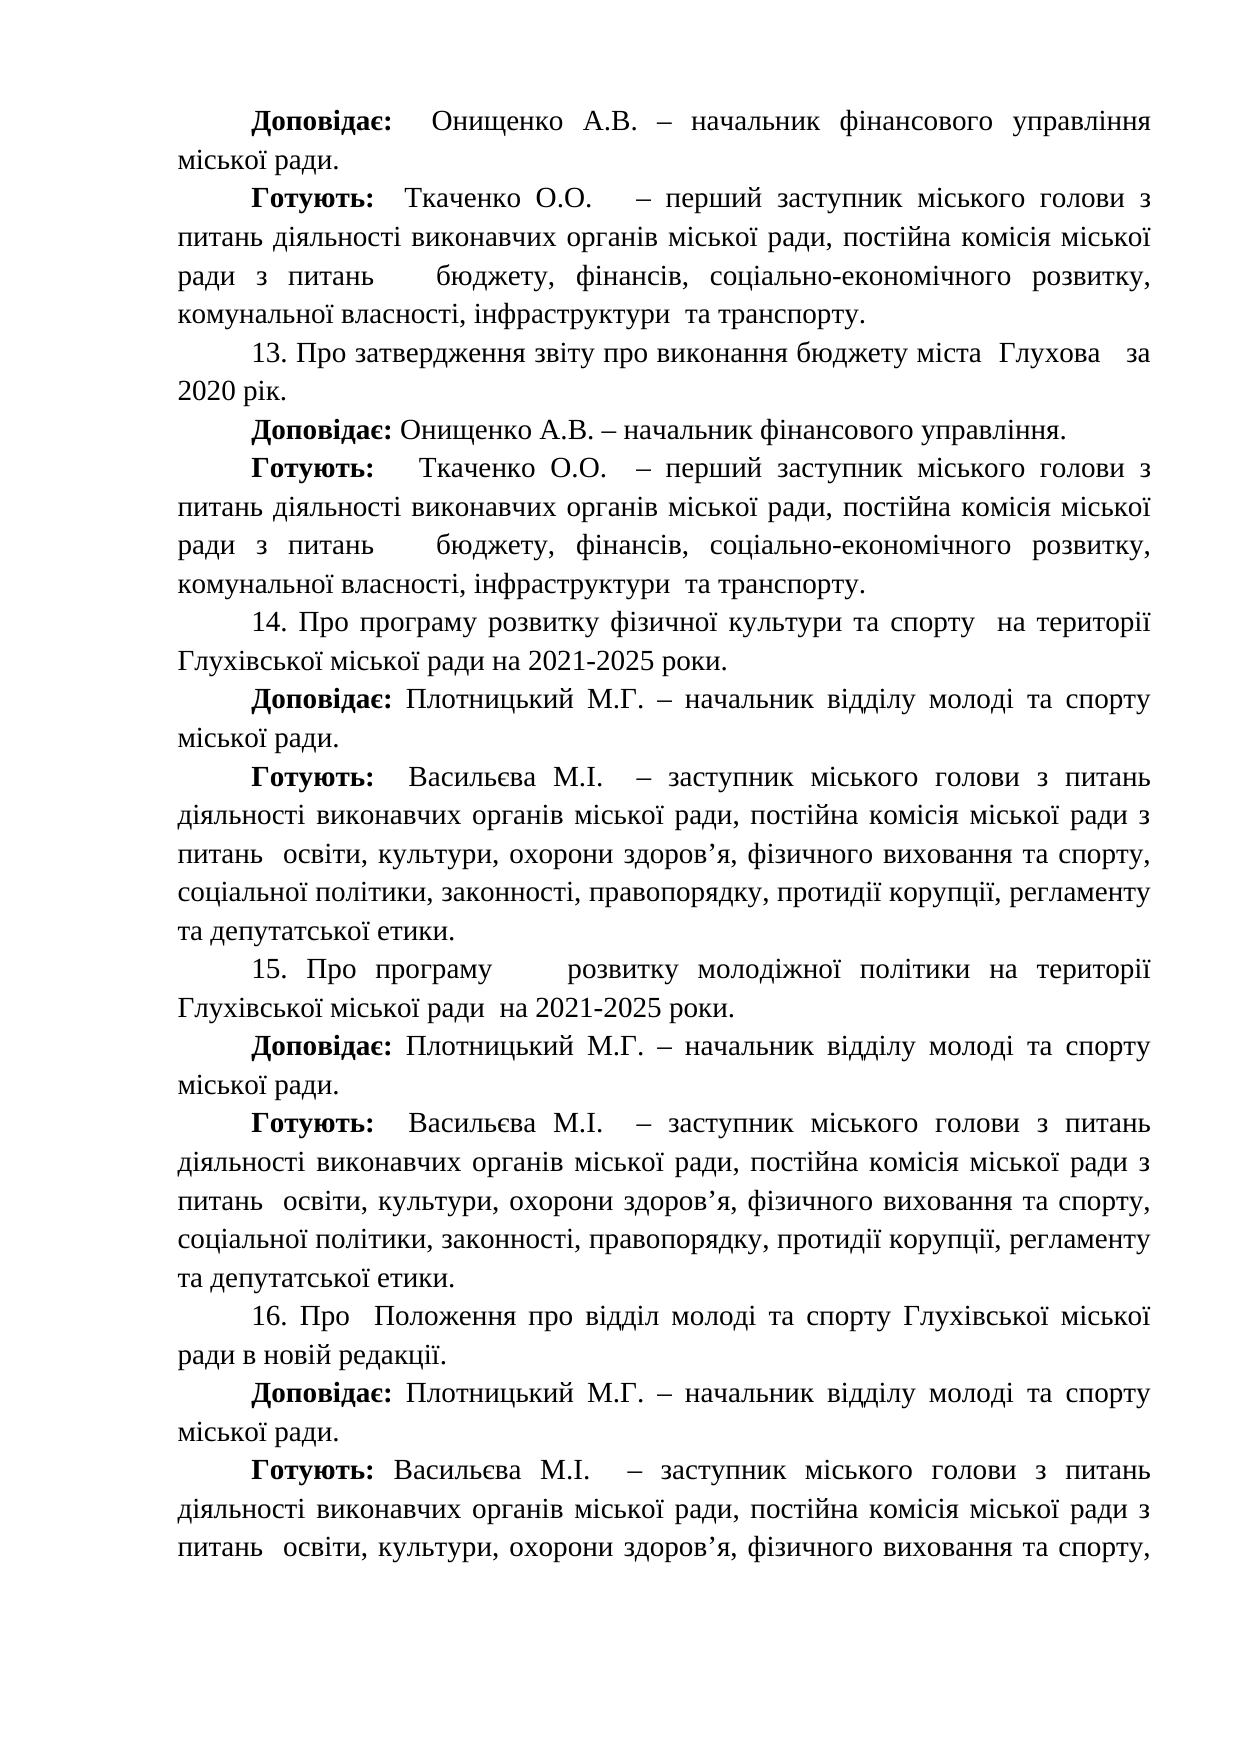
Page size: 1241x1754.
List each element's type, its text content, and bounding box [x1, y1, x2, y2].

text Доповідає: Онищенко А.В. – начальник фінансового управління. [177, 412, 1152, 445]
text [177, 1452, 1152, 1563]
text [177, 181, 1152, 330]
text Доповідає: Плотницький М.Г. – начальник відділу молоді та спорту міської ради. [177, 682, 1152, 754]
text 16. Про Положення про відділ молоді та спорту Глухівської міської ради в новій редакції. [177, 1298, 1152, 1370]
text Доповідає: Плотницький М.Г. – начальник відділу молоді та спорту міської ради. [177, 1028, 1152, 1101]
text 15. Про програму розвитку молодіжної політики на території Глухівської міської ради на 2021-2025 роки. [177, 951, 1152, 1023]
text Доповідає: Плотницький М.Г. – начальник відділу молоді та спорту міської ради. [177, 1375, 1152, 1447]
text Доповідає: Онищенко А.В. – начальник фінансового управління міської ради. [177, 103, 1152, 176]
text 13. Про затвердження звіту про виконання бюджету міста Глухова за 2020 рік. [177, 335, 1152, 407]
text 14. Про програму розвитку фізичної культури та спорту на території Глухівської міської ради на 2021-2025 роки. [177, 604, 1152, 677]
